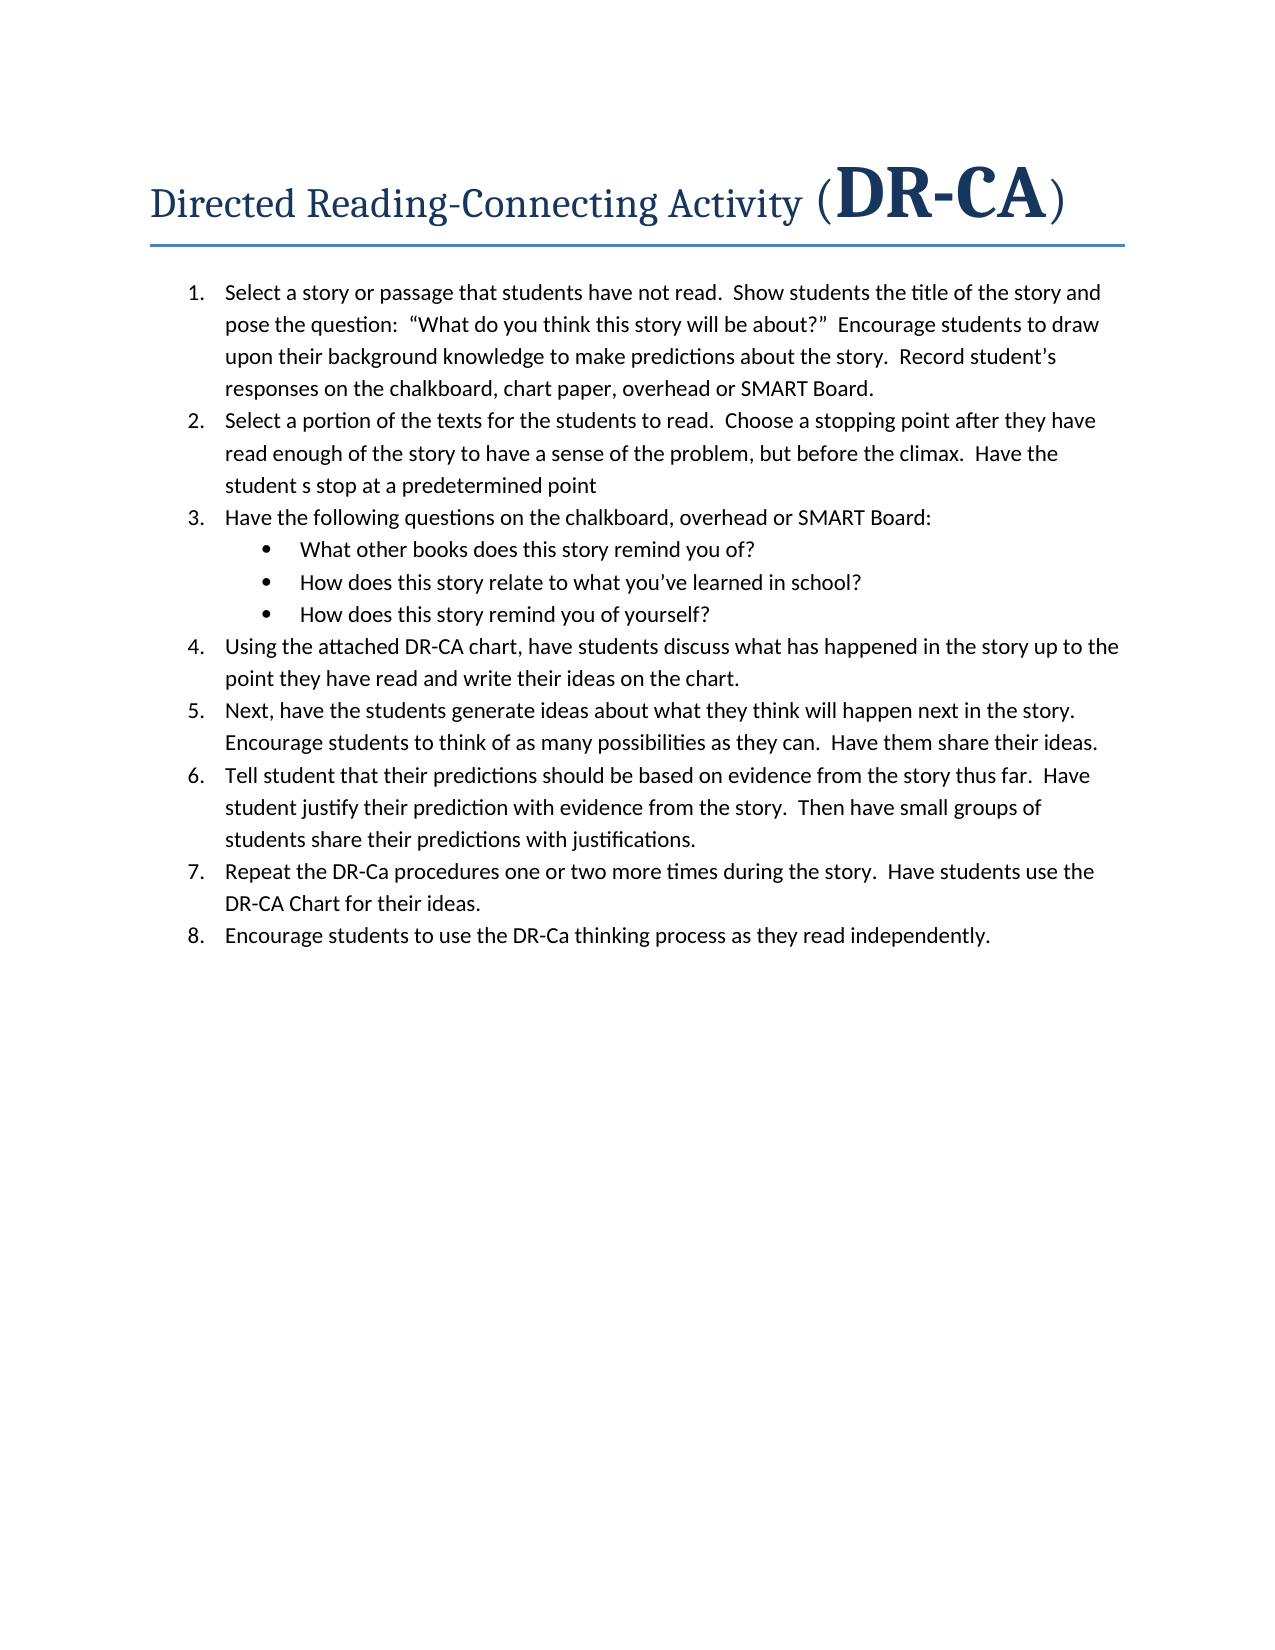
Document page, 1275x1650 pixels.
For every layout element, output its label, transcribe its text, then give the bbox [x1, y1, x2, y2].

list How does this story relate to what you’ve learned in school? [262, 568, 1125, 596]
list Next, have the students generate ideas about what they think will happen next in the story. Encourage students to think of as many possibilities as they can. Have them share their ideas. [187, 696, 1125, 757]
list Tell student that their predictions should be based on evidence from the story thus far. Have student justify their prediction with evidence from the story. Then have small groups of students share their predictions with justifications. [187, 761, 1125, 853]
list How does this story remind you of yourself? [262, 600, 1125, 628]
list Using the attached DR-CA chart, have students discuss what has happened in the story up to the point they have read and write their ideas on the chart. [187, 632, 1125, 692]
title Directed Reading-Connecting Activity (DR-CA) [150, 150, 1125, 244]
list What other books does this story remind you of? [262, 535, 1125, 563]
list Encourage students to use the DR-Ca thinking process as they read independently. [187, 922, 1125, 950]
list Repeat the DR-Ca procedures one or two more times during the story. Have students use the DR-CA Chart for their ideas. [187, 857, 1125, 917]
list Select a story or passage that students have not read. Show students the title of the story and pose the question: “What do you think this story will be about?” Encourage students to draw upon their background knowledge to make predictions about the story. Record student’s responses on the chalkboard, chart paper, overhead or SMART Board. [187, 278, 1125, 402]
list Select a portion of the texts for the students to read. Choose a stopping point after they have read enough of the story to have a sense of the problem, but before the climax. Have the student s stop at a predetermined point [187, 407, 1125, 499]
list Have the following questions on the chalkboard, overhead or SMART Board: [187, 503, 1125, 531]
